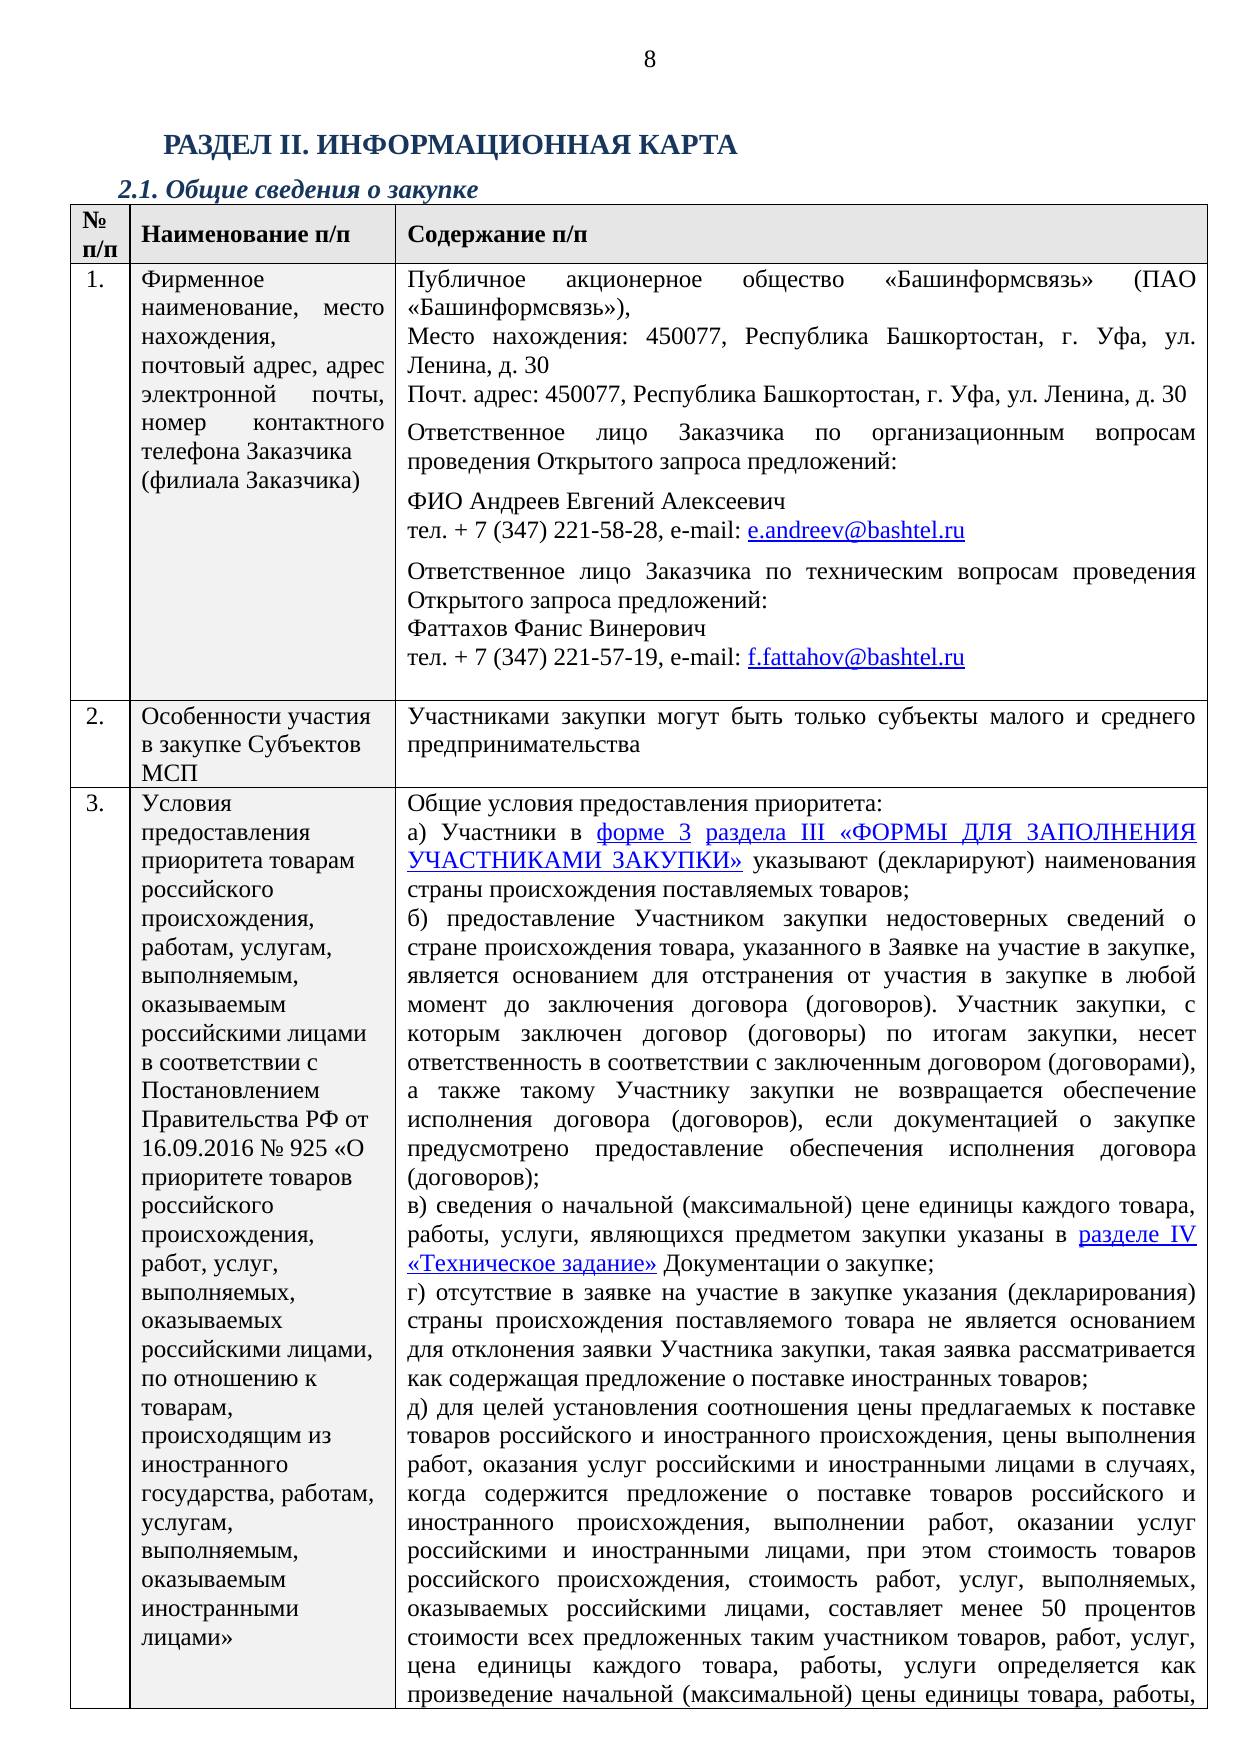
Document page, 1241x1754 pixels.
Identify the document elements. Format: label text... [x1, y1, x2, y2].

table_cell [131, 788, 395, 1708]
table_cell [396, 788, 1207, 1708]
table_cell Фирменное наименование, место нахождения, почтовый адрес, адрес электронной почты, номер контактного телефона Заказчика (филиала Заказчика) [131, 264, 395, 700]
text 2.1. Общие сведения о закупке [118, 173, 1181, 204]
table_cell Особенности участия в закупке Субъектов МСП [131, 701, 395, 787]
table_cell [71, 788, 129, 1708]
table_cell Участниками закупки могут быть только субъекты малого и среднего предпринимательства [396, 701, 1207, 787]
table_cell Публичное акционерное общество «Башинформсвязь» (ПАО «Башинформсвязь»), Место нахождения: 450077, Республика Башкортостан, г. Уфа, ул. Ленина, д. 30 Почт. адрес: 450077, Республика Башкортостан, г. Уфа, ул. Ленина, д. 30 Ответственное лицо Заказчика по организационным вопросам проведения Открытого запроса предложений: ФИО Андреев Евгений Алексеевич тел. + 7 (347) 221-58-28, e-mail: e.andreev@bashtel.ru Ответственное лицо Заказчика по техническим вопросам проведения Открытого запроса предложений: Фаттахов Фанис Винерович тел. + 7 (347) 221-57-19, e-mail: f.fattahov@bashtel.ru [396, 264, 1207, 700]
text РАЗДЕЛ II. ИНФОРМАЦИОННАЯ КАРТА [163, 127, 1181, 160]
table_cell [71, 701, 129, 787]
table_header Наименование п/п [131, 205, 395, 263]
table_header № п/п [71, 205, 129, 263]
table_cell [71, 264, 129, 700]
table_header Содержание п/п [396, 205, 1207, 263]
